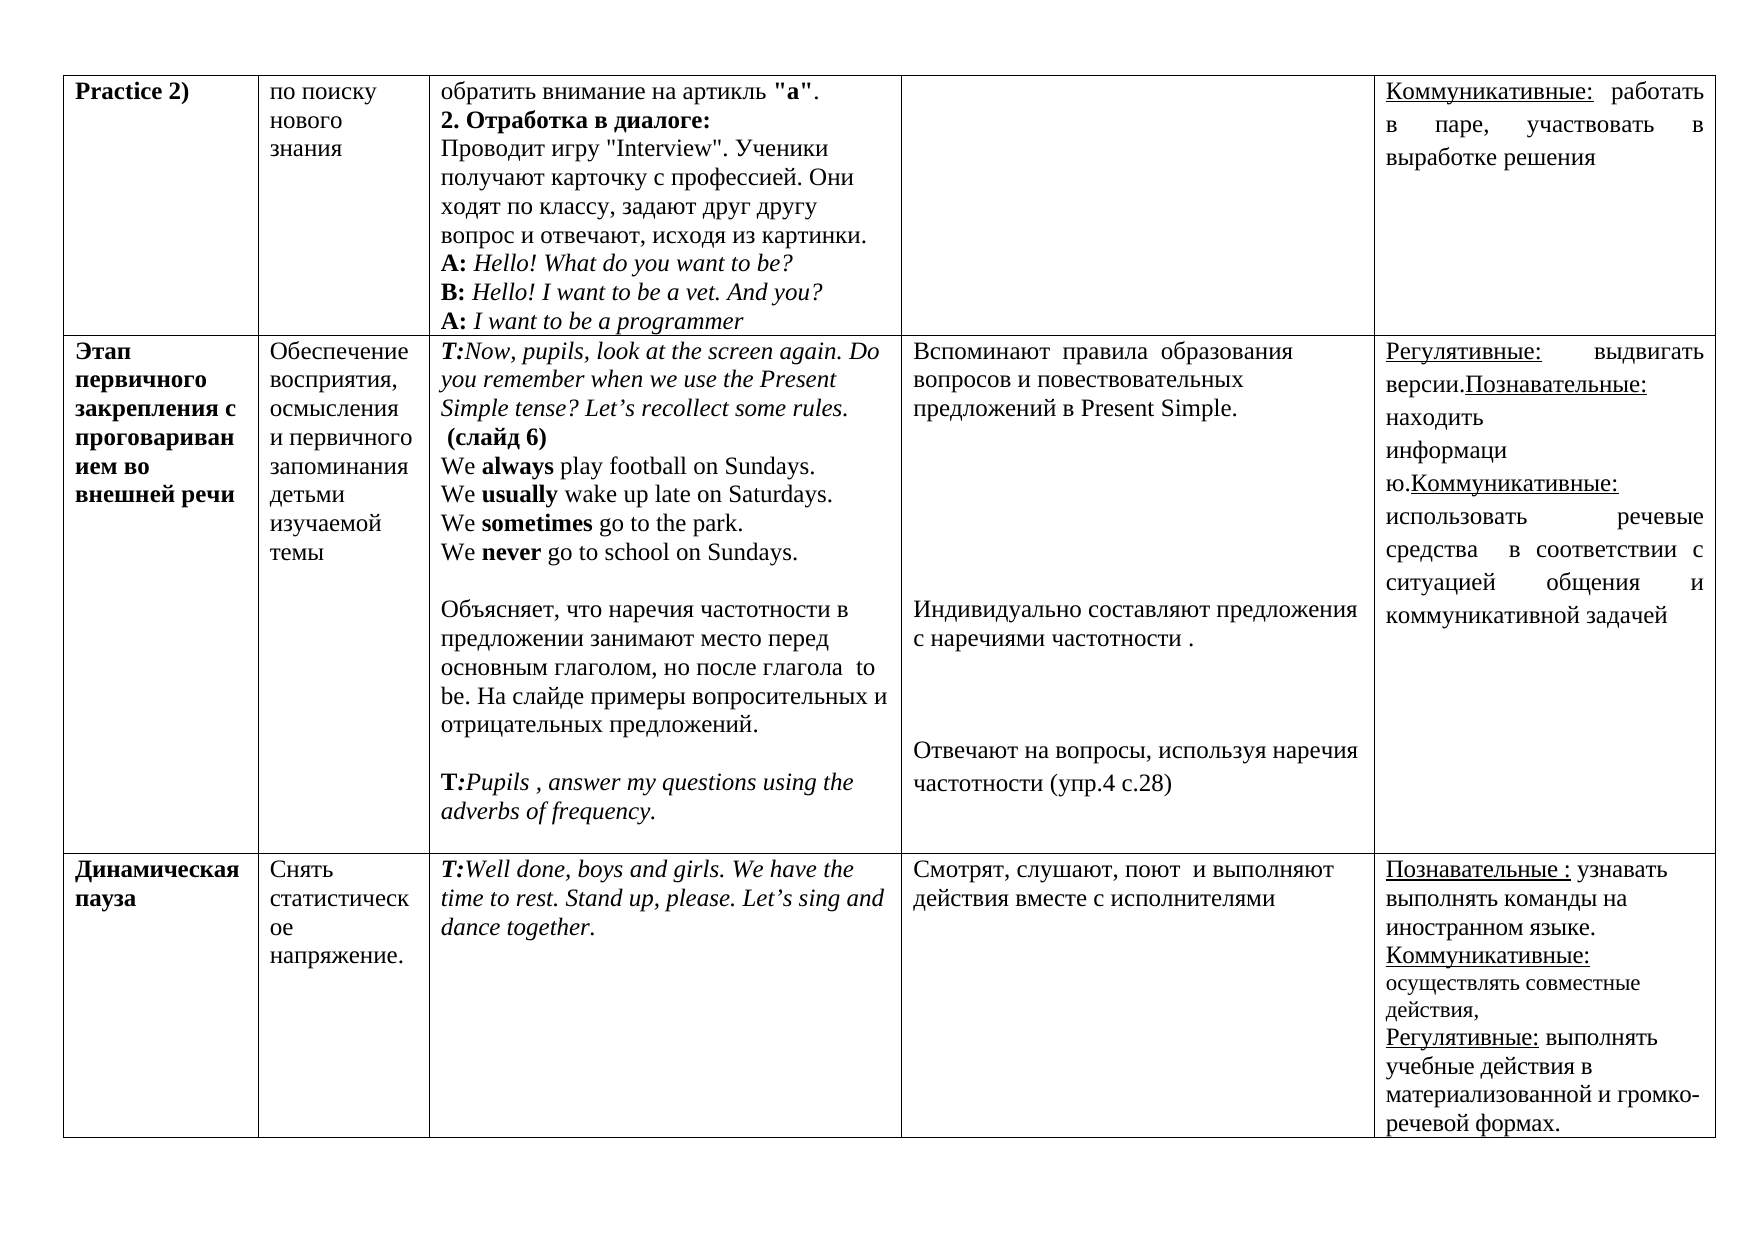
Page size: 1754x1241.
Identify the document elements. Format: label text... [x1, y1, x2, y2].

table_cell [902, 854, 1374, 1137]
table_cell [259, 854, 429, 1137]
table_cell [902, 76, 1374, 335]
table_cell Вспоминают правила образования вопросов и повествовательных предложений в Present Simple. Индивидуально составляют предложения с наречиями частотности . Отвечают на вопросы, используя наречия частотности (упр.4 с.28) [902, 336, 1374, 853]
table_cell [430, 854, 901, 1137]
table_cell Этап первичного закрепления с проговариванием во внешней речи [64, 336, 258, 853]
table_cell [1375, 854, 1715, 1137]
table_cell Т:Now, pupils, look at the screen again. Do you remember when we use the Present Simple tense? Let’s recollect some rules. (слайд 6) We always play football on Sundays. We usually wake up late on Saturdays. We sometimes go to the park. We never go to school on Sundays. Объясняет, что наречия частотности в предложении занимают место перед основным глаголом, но после глагола to be. На слайде примеры вопросительных и отрицательных предложений. Т:Pupils , answer my questions using the adverbs of frequency. [430, 336, 901, 853]
table_cell Обеспечение восприятия, осмысления и первичного запоминания детьми изучаемой темы [259, 336, 429, 853]
table_cell Динамическая пауза [64, 854, 258, 1137]
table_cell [1375, 76, 1715, 335]
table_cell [259, 76, 429, 335]
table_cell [430, 76, 901, 335]
table_cell Регулятивные: выдвигать версии.Познавательные: находить информацию.Коммуникативные: использовать речевые средства в соответствии с ситуацией общения и коммуникативной задачей [1375, 336, 1715, 853]
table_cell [64, 76, 258, 335]
